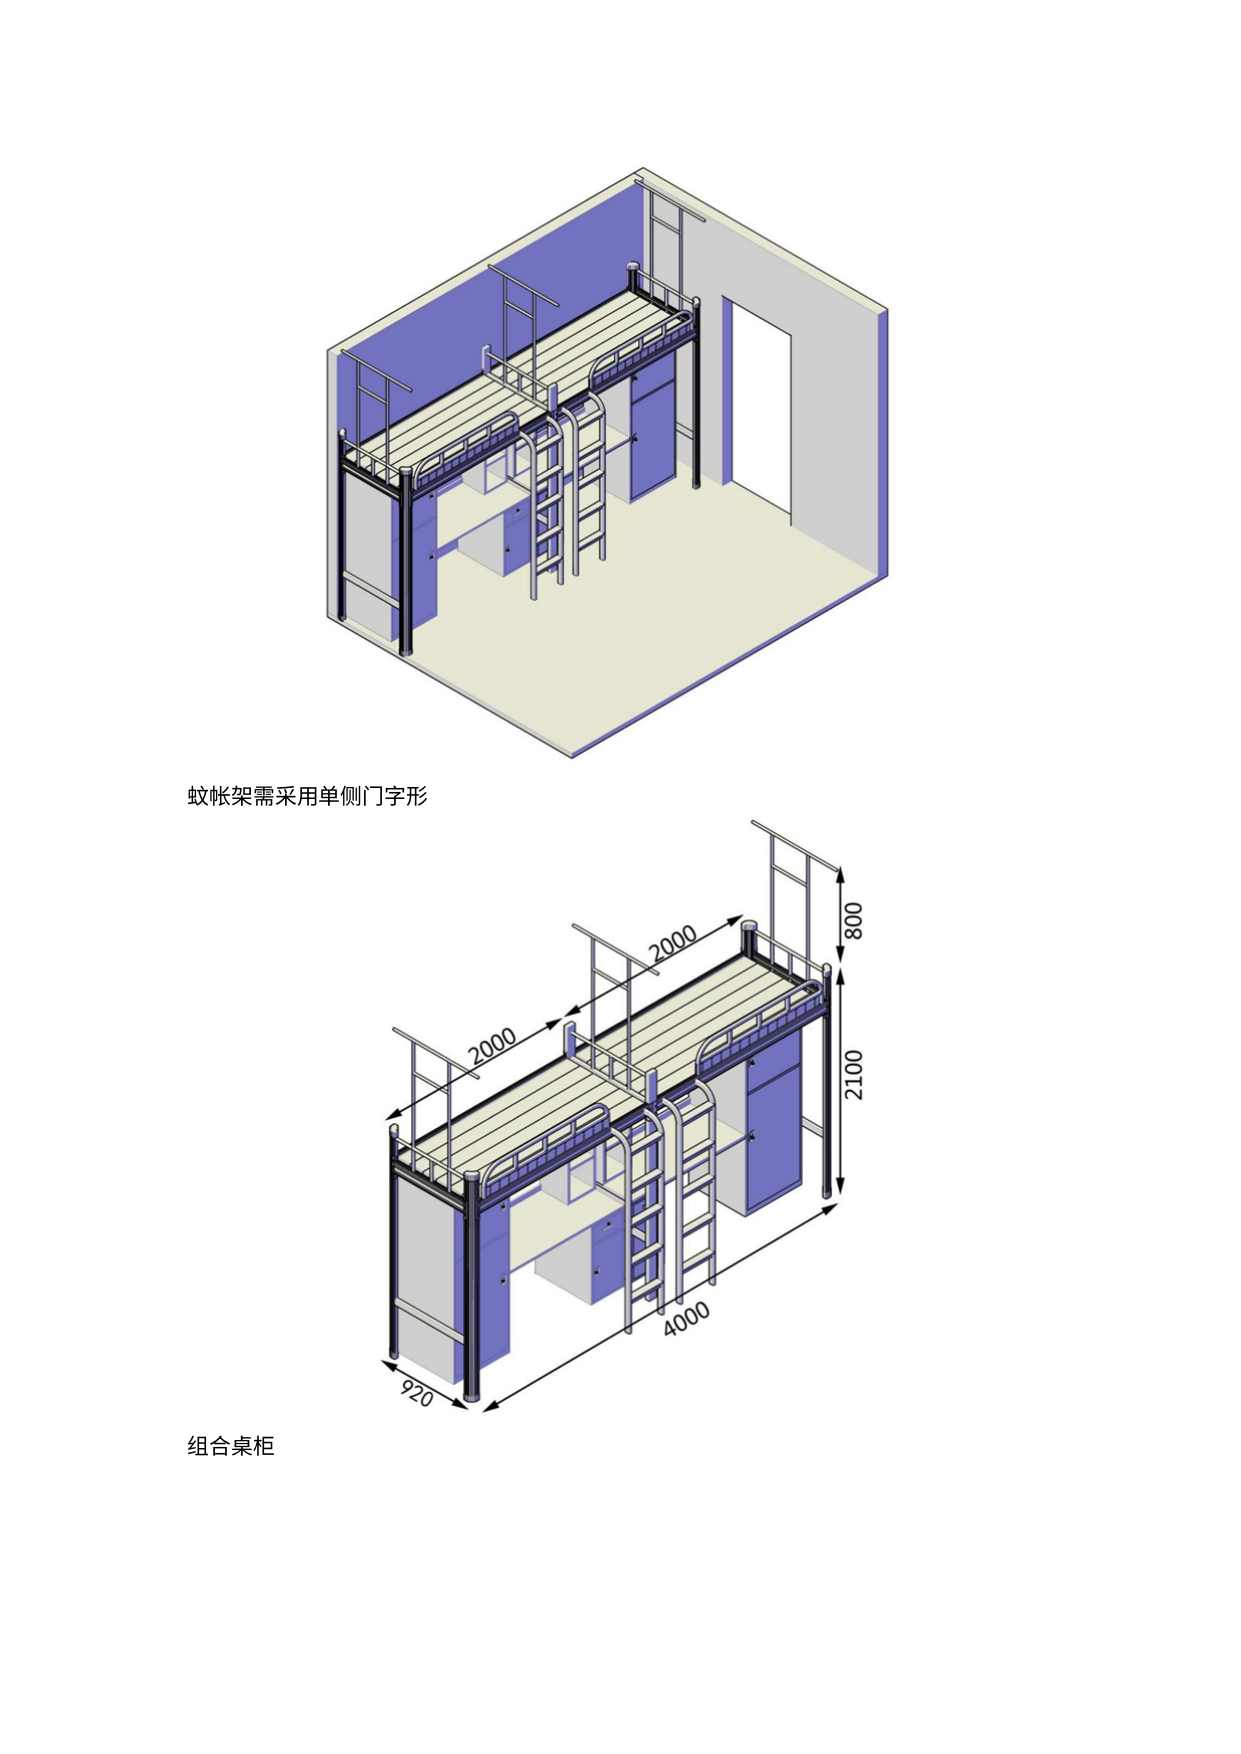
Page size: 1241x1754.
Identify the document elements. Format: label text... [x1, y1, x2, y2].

text 蚊帐架需采用单侧门字形 [187, 779, 1053, 812]
picture [187, 162, 1053, 775]
picture [187, 812, 1053, 1424]
text 组合桌柜 [187, 1429, 1053, 1462]
